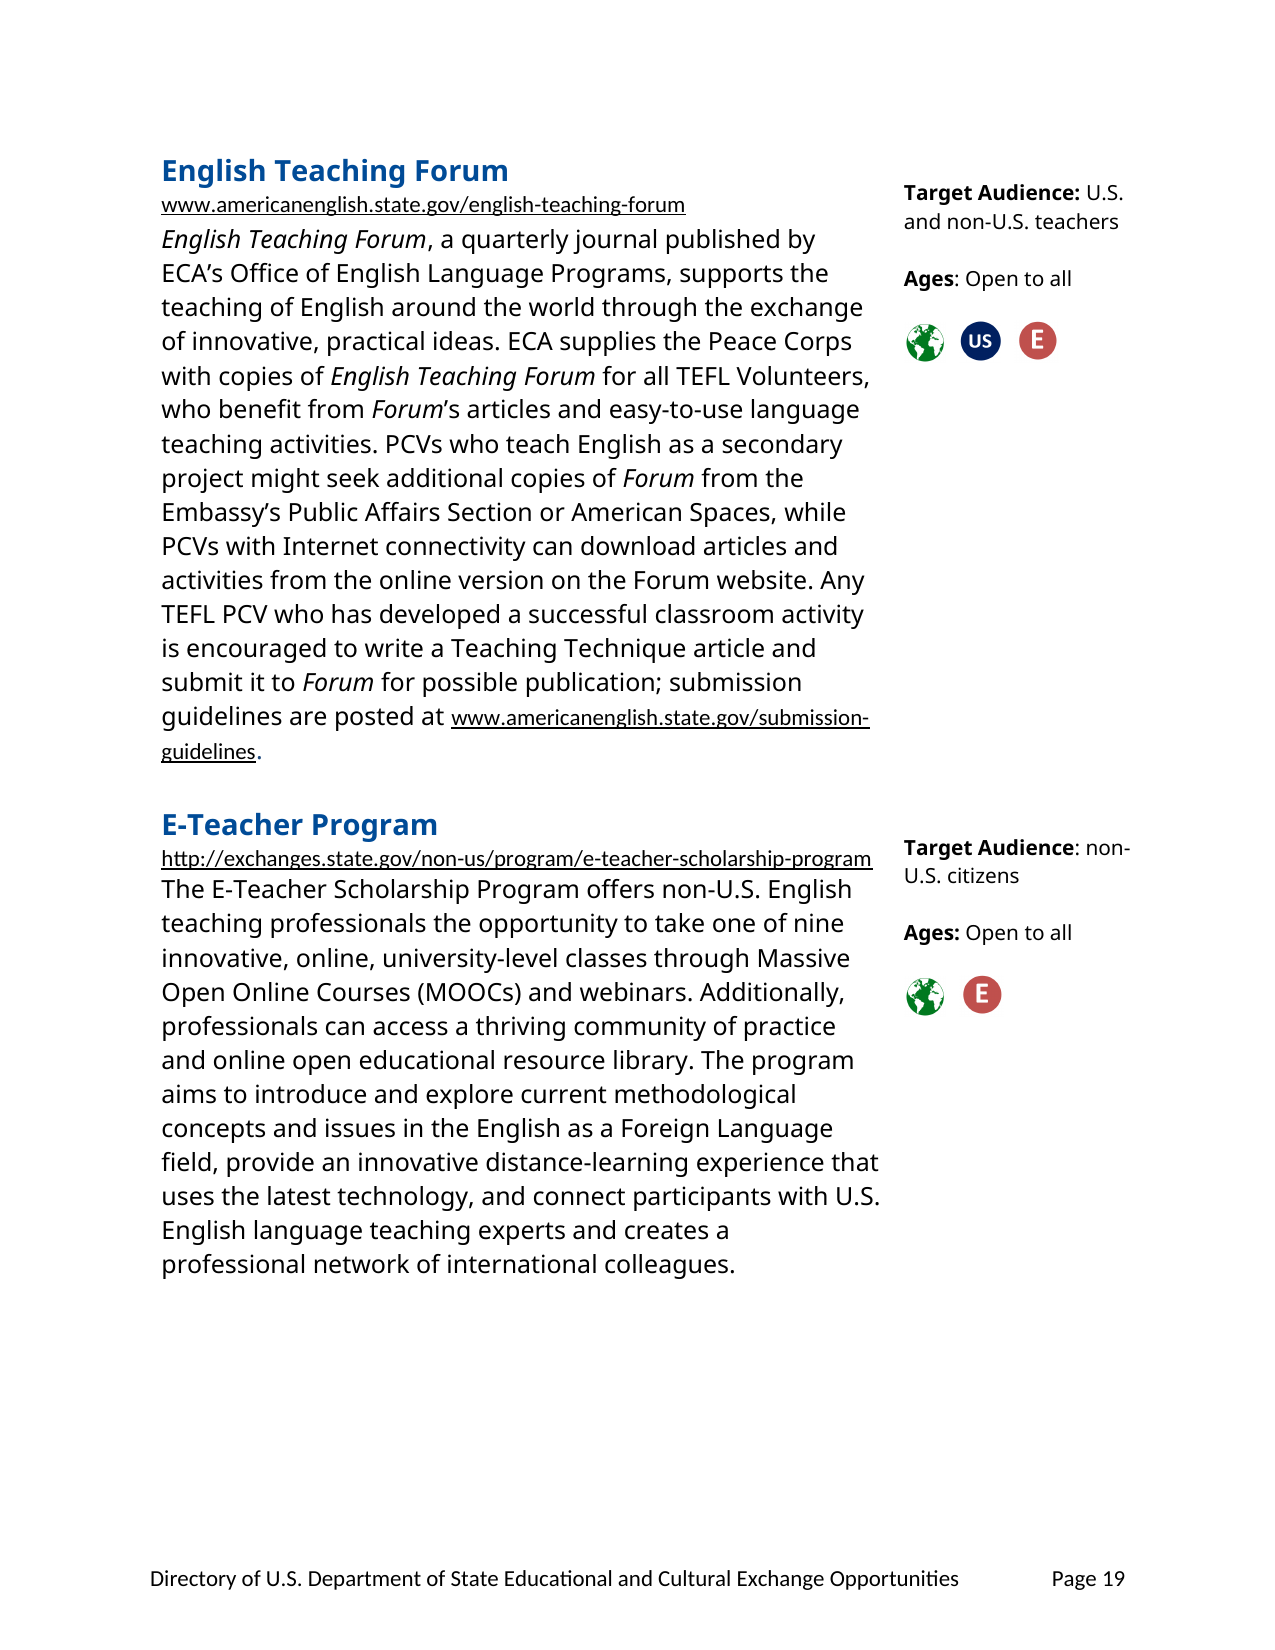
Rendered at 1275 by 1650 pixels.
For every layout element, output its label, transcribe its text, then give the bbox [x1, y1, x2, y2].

picture [958, 975, 1005, 1017]
table_cell Target Audience: non-U.S. citizens Ages: Open to all [893, 804, 1155, 1318]
table_cell Target Audience: U.S. and non-U.S. teachers Ages: Open to all [893, 150, 1155, 804]
picture [1014, 320, 1060, 363]
picture [903, 976, 946, 1017]
picture [903, 322, 946, 363]
picture [958, 320, 1002, 363]
table_cell English Teaching Forum www.americanenglish.state.gov/english-teaching-forum English Teaching Forum, a quarterly journal published by ECA’s Office of English Language Programs, supports the teaching of English around the world through the exchange of innovative, practical ideas. ECA supplies the Peace Corps with copies of English Teaching Forum for all TEFL Volunteers, who benefit from Forum’s articles and easy-to-use language teaching activities. PCVs who teach English as a secondary project might seek additional copies of Forum from the Embassy’s Public Affairs Section or American Spaces, while PCVs with Internet connectivity can download articles and activities from the online version on the Forum website. Any TEFL PCV who has developed a successful classroom activity is encouraged to write a Teaching Technique article and submit it to Forum for possible publication; submission guidelines are posted at www.americanenglish.state.gov/submission-guidelines. [150, 150, 892, 804]
table_cell E-Teacher Program http://exchanges.state.gov/non-us/program/e-teacher-scholarship-program The E-Teacher Scholarship Program offers non-U.S. English teaching professionals the opportunity to take one of nine innovative, online, university-level classes through Massive Open Online Courses (MOOCs) and webinars. Additionally, professionals can access a thriving community of practice and online open educational resource library. The program aims to introduce and explore current methodological concepts and issues in the English as a Foreign Language field, provide an innovative distance-learning experience that uses the latest technology, and connect participants with U.S. English language teaching experts and creates a professional network of international colleagues. [150, 804, 892, 1318]
